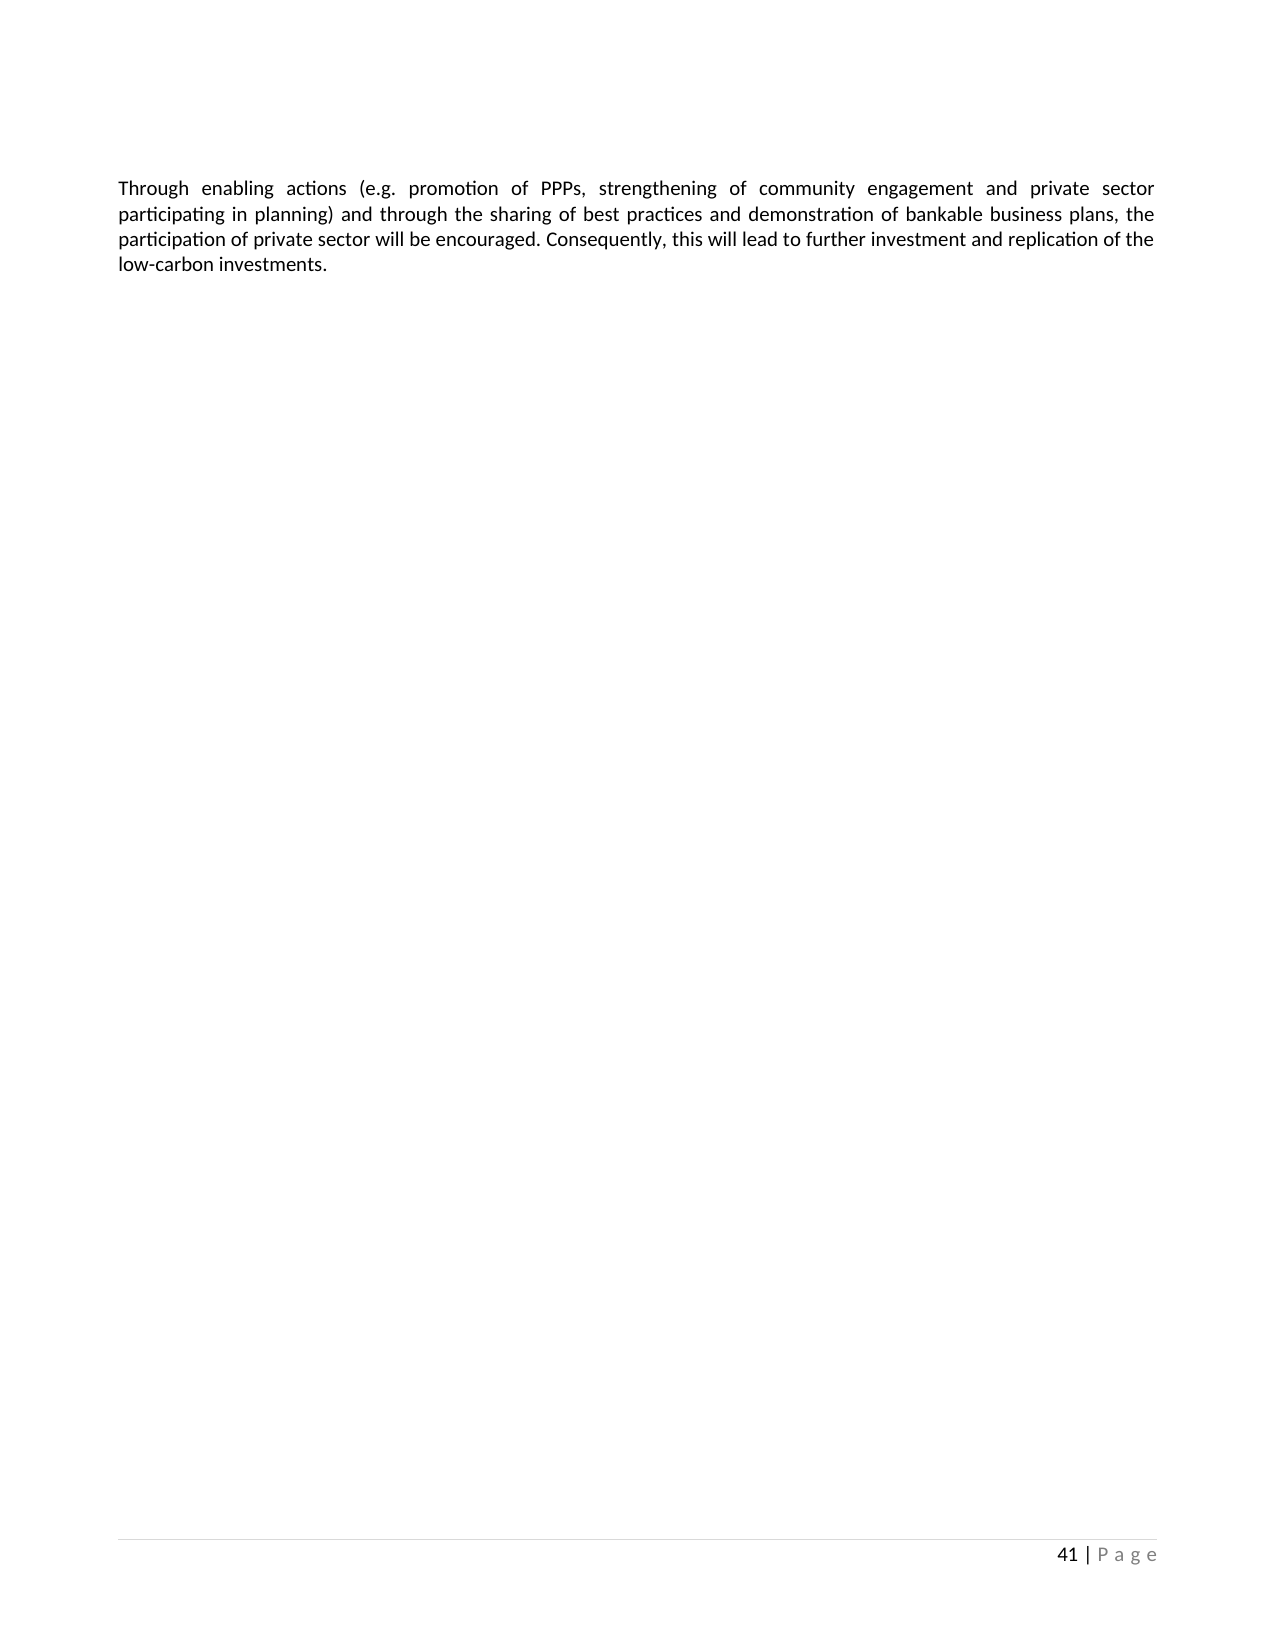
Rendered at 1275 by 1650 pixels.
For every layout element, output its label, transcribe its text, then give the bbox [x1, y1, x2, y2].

text Through enabling actions (e.g. promotion of PPPs, strengthening of community engagement and private sector participating in planning) and through the sharing of best practices and demonstration of bankable business plans, the participation of private sector will be encouraged. Consequently, this will lead to further investment and replication of the low-carbon investments. [118, 175, 1157, 277]
